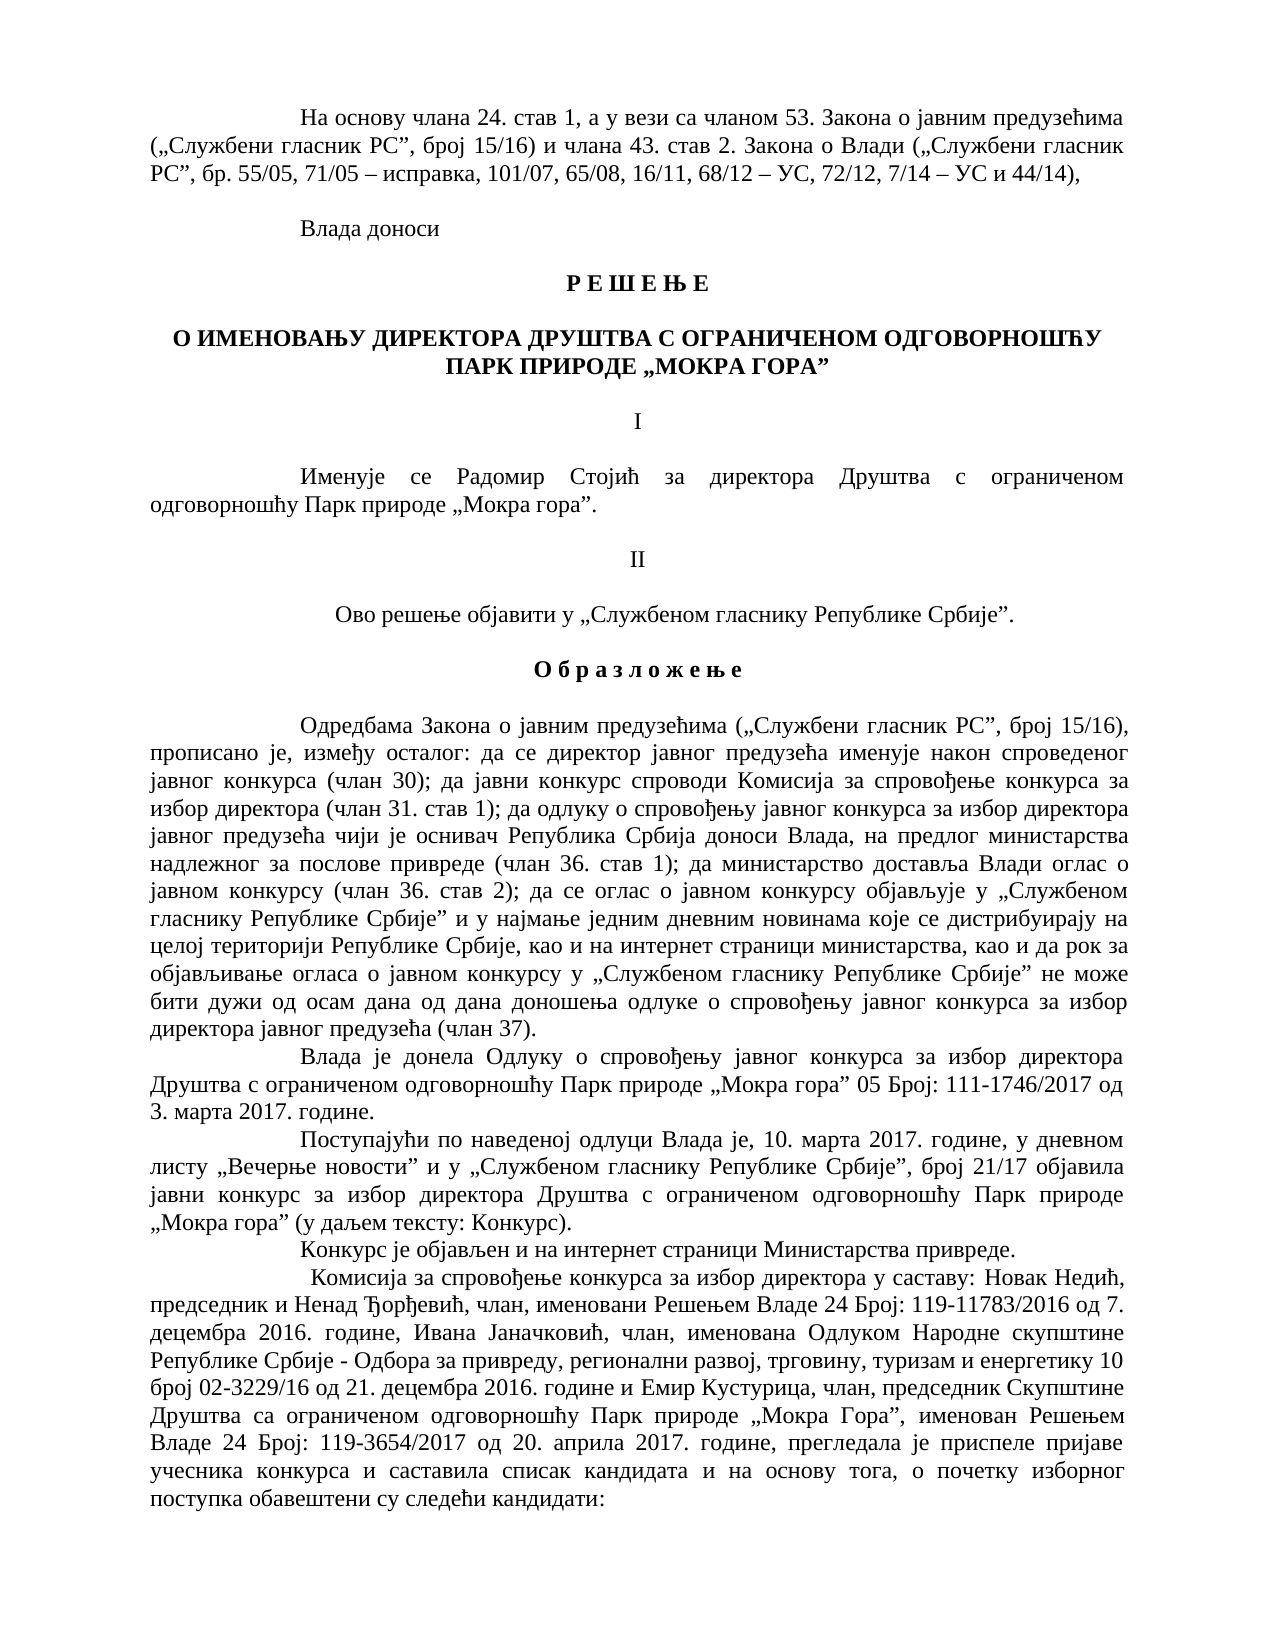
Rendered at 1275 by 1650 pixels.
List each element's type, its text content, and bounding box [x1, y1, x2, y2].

text Влада је донела Одлуку о спровођењу јавног конкурса за избор директора Друштва с ограниченом одговорношћу Парк природе „Мокра гора” 05 Број: 111-1746/2017 од 3. марта 2017. године. [150, 1042, 1125, 1125]
text Ово решење објавити у „Службеном гласнику Републике Србије”. [150, 600, 1125, 628]
text О б р а з л о ж е њ е [150, 656, 1125, 683]
text Р Е Ш Е Њ Е [150, 269, 1125, 297]
text Одредбама Закона о јавним предузећима („Службени гласник РС”, број 15/16), прописано је, између осталог: да се директор јавног предузећа именује након спроведеног јавног конкурса (члан 30); да јавни конкурс спроводи Комисија за спровођење конкурса за избор директора (члан 31. став 1); да одлуку о спровођењу јавног конкурса за избор директора јавног предузећа чији је оснивач Република Србија доноси Влада, на предлог министарства надлежног за послове привреде (члан 36. став 1); да министарство доставља Влади оглас о јавном конкурсу (члан 36. став 2); да се оглас о јавном конкурсу објављује у „Службеном гласнику Републике Србијеˮ и у најмање једним дневним новинама које се дистрибуирају на целој територији Републике Србије, као и на интернет страници министарства, као и да рок за објављивање огласа о јавном конкурсу у „Службеном гласнику Републике Србијеˮ не може бити дужи од осам дана од дана доношења одлуке о спровођењу јавног конкурса за избор директора јавног предузећа (члан 37). [150, 711, 1130, 1042]
text II [150, 545, 1125, 573]
text Конкурс је објављен и на интернет страници Министарства привреде. [150, 1235, 1125, 1263]
text I [150, 407, 1125, 435]
text О ИМЕНОВАЊУ ДИРЕКТОРА ДРУШТВА С ОГРАНИЧЕНОМ ОДГОВОРНОШЋУ ПАРК ПРИРОДЕ „МОКРА ГОРА” [150, 324, 1124, 379]
text Комисија за спровођење конкурса за избор директора у саставу: Новак Недић, председник и Ненад Ђорђевић, члан, именовани Решењем Владе 24 Број: 119-11783/2016 од 7. децембра 2016. године, Ивана Јаначковић, члан, именована Одлуком Народне скупштине Републике Србије - Одбора за привреду, регионални развој, трговину, туризам и енергетику 10 број 02-3229/16 од 21. децембра 2016. године и Емир Кустурица, члан, председник Скупштине Друштва са ограниченом одговорношћу Парк природе „Mокра Гора”, именован Решењем Владе 24 Број: 119-3654/2017 од 20. априла 2017. године, прегледала је приспеле пријаве учесника конкурса и саставила списак кандидата и на основу тога, о почетку изборног поступка обавештени су следећи кандидати: [150, 1263, 1125, 1511]
text Влада доноси [150, 214, 1125, 241]
text На основу члана 24. став 1, а у вези са чланом 53. Закона о јавним предузећима („Службени гласник РС”, број 15/16) и члана 43. став 2. Закона о Влади („Службени гласник РС”, бр. 55/05, 71/05 – исправка, 101/07, 65/08, 16/11, 68/12 – УС, 72/12, 7/14 – УС и 44/14), [150, 103, 1125, 186]
text Именује се Радомир Стојић за директора Друштва с ограниченом одговорношћу Парк природе „Мокра гора”. [150, 462, 1125, 517]
text Поступајући по наведеној одлуци Влада је, 10. марта 2017. године, у дневном листу „Вечерње новости” и у „Службеном гласнику Републике Србије”, број 21/17 објавила јавни конкурс за избор директора Друштва с ограниченом одговорношћу Парк природе „Мокра гора” (у даљем тексту: Конкурс). [150, 1125, 1125, 1235]
